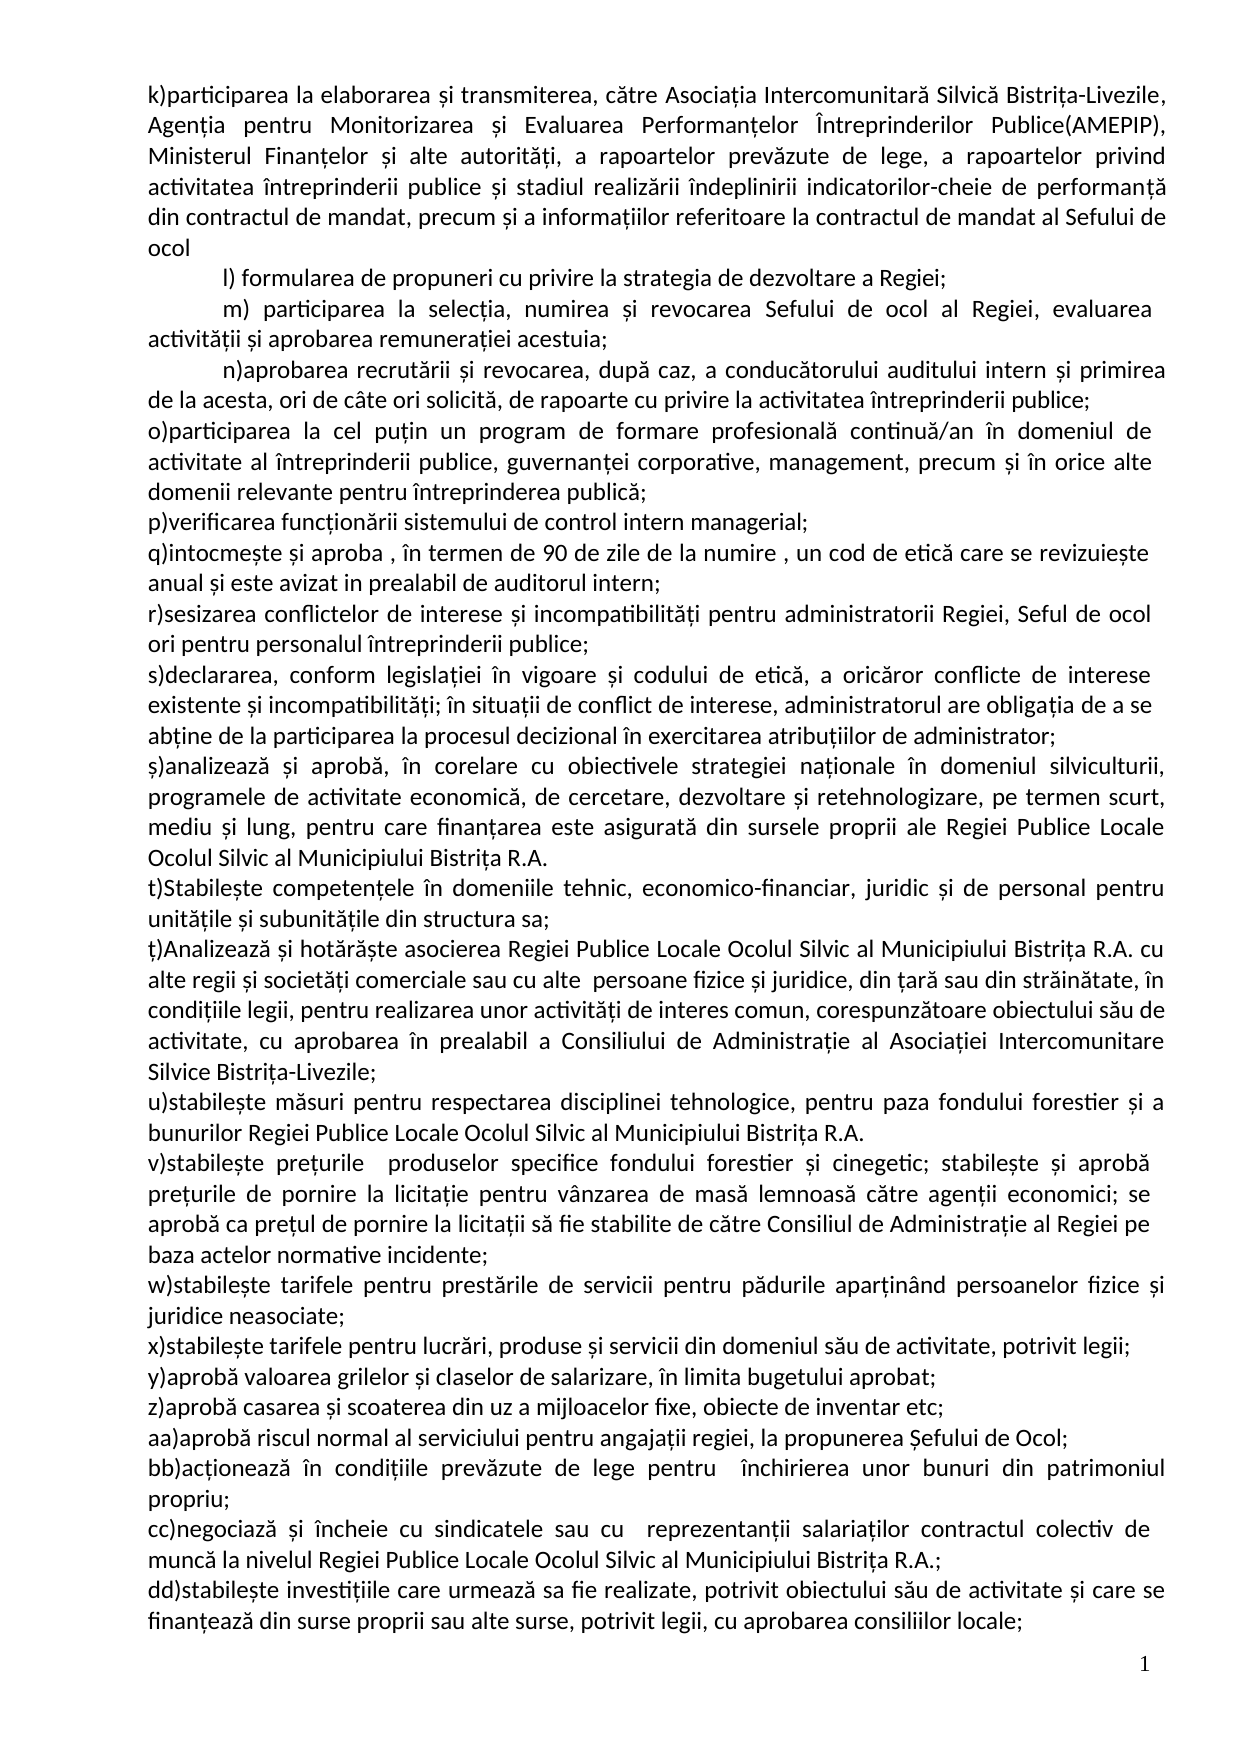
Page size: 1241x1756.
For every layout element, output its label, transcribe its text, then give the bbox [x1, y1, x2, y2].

text p)verificarea funcţionării sistemului de control intern managerial; [148, 507, 1166, 537]
text z)aprobă casarea și scoaterea din uz a mijloacelor fixe, obiecte de inventar etc; [148, 1391, 1166, 1422]
text bb)acționează în condițiile prevăzute de lege pentru închirierea unor bunuri din patrimoniul propriu; [148, 1452, 1166, 1513]
text q)intocmește și aproba , în termen de 90 de zile de la numire , un cod de etică care se revizuiește anual și este avizat in prealabil de auditorul intern; [148, 537, 1152, 598]
text x)stabilește tarifele pentru lucrări, produse și servicii din domeniul său de activitate, potrivit legii; [148, 1330, 1152, 1361]
text l) formularea de propuneri cu privire la strategia de dezvoltare a Regiei; [148, 262, 1166, 293]
text n)aprobarea recrutării şi revocarea, după caz, a conducătorului auditului intern şi primirea de la acesta, ori de câte ori solicită, de rapoarte cu privire la activitatea întreprinderii publice; [148, 354, 1166, 415]
text ș)analizează și aprobă, în corelare cu obiectivele strategiei naționale în domeniul silviculturii, programele de activitate economică, de cercetare, dezvoltare și retehnologizare, pe termen scurt, mediu și lung, pentru care finanțarea este asigurată din sursele proprii ale Regiei Publice Locale Ocolul Silvic al Municipiului Bistrița R.A. [148, 750, 1166, 872]
text m) participarea la selecția, numirea și revocarea Sefului de ocol al Regiei, evaluarea activității și aprobarea remunerației acestuia; [148, 293, 1152, 354]
text y)aprobă valoarea grilelor și claselor de salarizare, în limita bugetului aprobat; [148, 1361, 1152, 1391]
text aa)aprobă riscul normal al serviciului pentru angajații regiei, la propunerea Șefului de Ocol; [148, 1422, 1166, 1452]
text o)participarea la cel puţin un program de formare profesională continuă/an în domeniul de activitate al întreprinderii publice, guvernanţei corporative, management, precum şi în orice alte domenii relevante pentru întreprinderea publică; [148, 415, 1152, 507]
text cc)negociază și încheie cu sindicatele sau cu reprezentanții salariaților contractul colectiv de muncă la nivelul Regiei Publice Locale Ocolul Silvic al Municipiului Bistrița R.A.; [148, 1513, 1152, 1574]
text v)stabilește prețurile produselor specifice fondului forestier și cinegetic; stabilește și aprobă prețurile de pornire la licitație pentru vânzarea de masă lemnoasă către agenții economici; se aprobă ca prețul de pornire la licitații să fie stabilite de către Consiliul de Administrație al Regiei pe baza actelor normative incidente; [148, 1147, 1152, 1269]
text k)participarea la elaborarea şi transmiterea, către Asociația Intercomunitară Silvică Bistrița-Livezile, Agenția pentru Monitorizarea și Evaluarea Performanțelor Întreprinderilor Publice(AMEPIP), Ministerul Finanţelor şi alte autorităţi, a rapoartelor prevăzute de lege, a rapoartelor privind activitatea întreprinderii publice şi stadiul realizării îndeplinirii indicatorilor-cheie de performanţă din contractul de mandat, precum şi a informaţiilor referitoare la contractul de mandat al Sefului de ocol [148, 79, 1166, 262]
text ț)Analizează și hotărăște asocierea Regiei Publice Locale Ocolul Silvic al Municipiului Bistrița R.A. cu alte regii și societăți comerciale sau cu alte persoane fizice și juridice, din țară sau din străinătate, în condițiile legii, pentru realizarea unor activități de interes comun, corespunzătoare obiectului său de activitate, cu aprobarea în prealabil a Consiliului de Administrație al Asociației Intercomunitare Silvice Bistrița-Livezile; [148, 933, 1166, 1086]
text u)stabilește măsuri pentru respectarea disciplinei tehnologice, pentru paza fondului forestier și a bunurilor Regiei Publice Locale Ocolul Silvic al Municipiului Bistrița R.A. [148, 1086, 1166, 1147]
text r)sesizarea conflictelor de interese şi incompatibilităţi pentru administratorii Regiei, Seful de ocol ori pentru personalul întreprinderii publice; [148, 598, 1152, 659]
text s)declararea, conform legislaţiei în vigoare şi codului de etică, a oricăror conflicte de interese existente şi incompatibilităţi; în situaţii de conflict de interese, administratorul are obligaţia de a se abţine de la participarea la procesul decizional în exercitarea atribuţiilor de administrator; [148, 659, 1152, 750]
text t)Stabilește competențele în domeniile tehnic, economico-financiar, juridic și de personal pentru unitățile și subunitățile din structura sa; [148, 872, 1166, 933]
text dd)stabilește investițiile care urmează sa fie realizate, potrivit obiectului său de activitate și care se finanțează din surse proprii sau alte surse, potrivit legii, cu aprobarea consiliilor locale; [148, 1574, 1166, 1636]
text w)stabilește tarifele pentru prestările de servicii pentru pădurile aparținând persoanelor fizice și juridice neasociate; [148, 1269, 1166, 1330]
